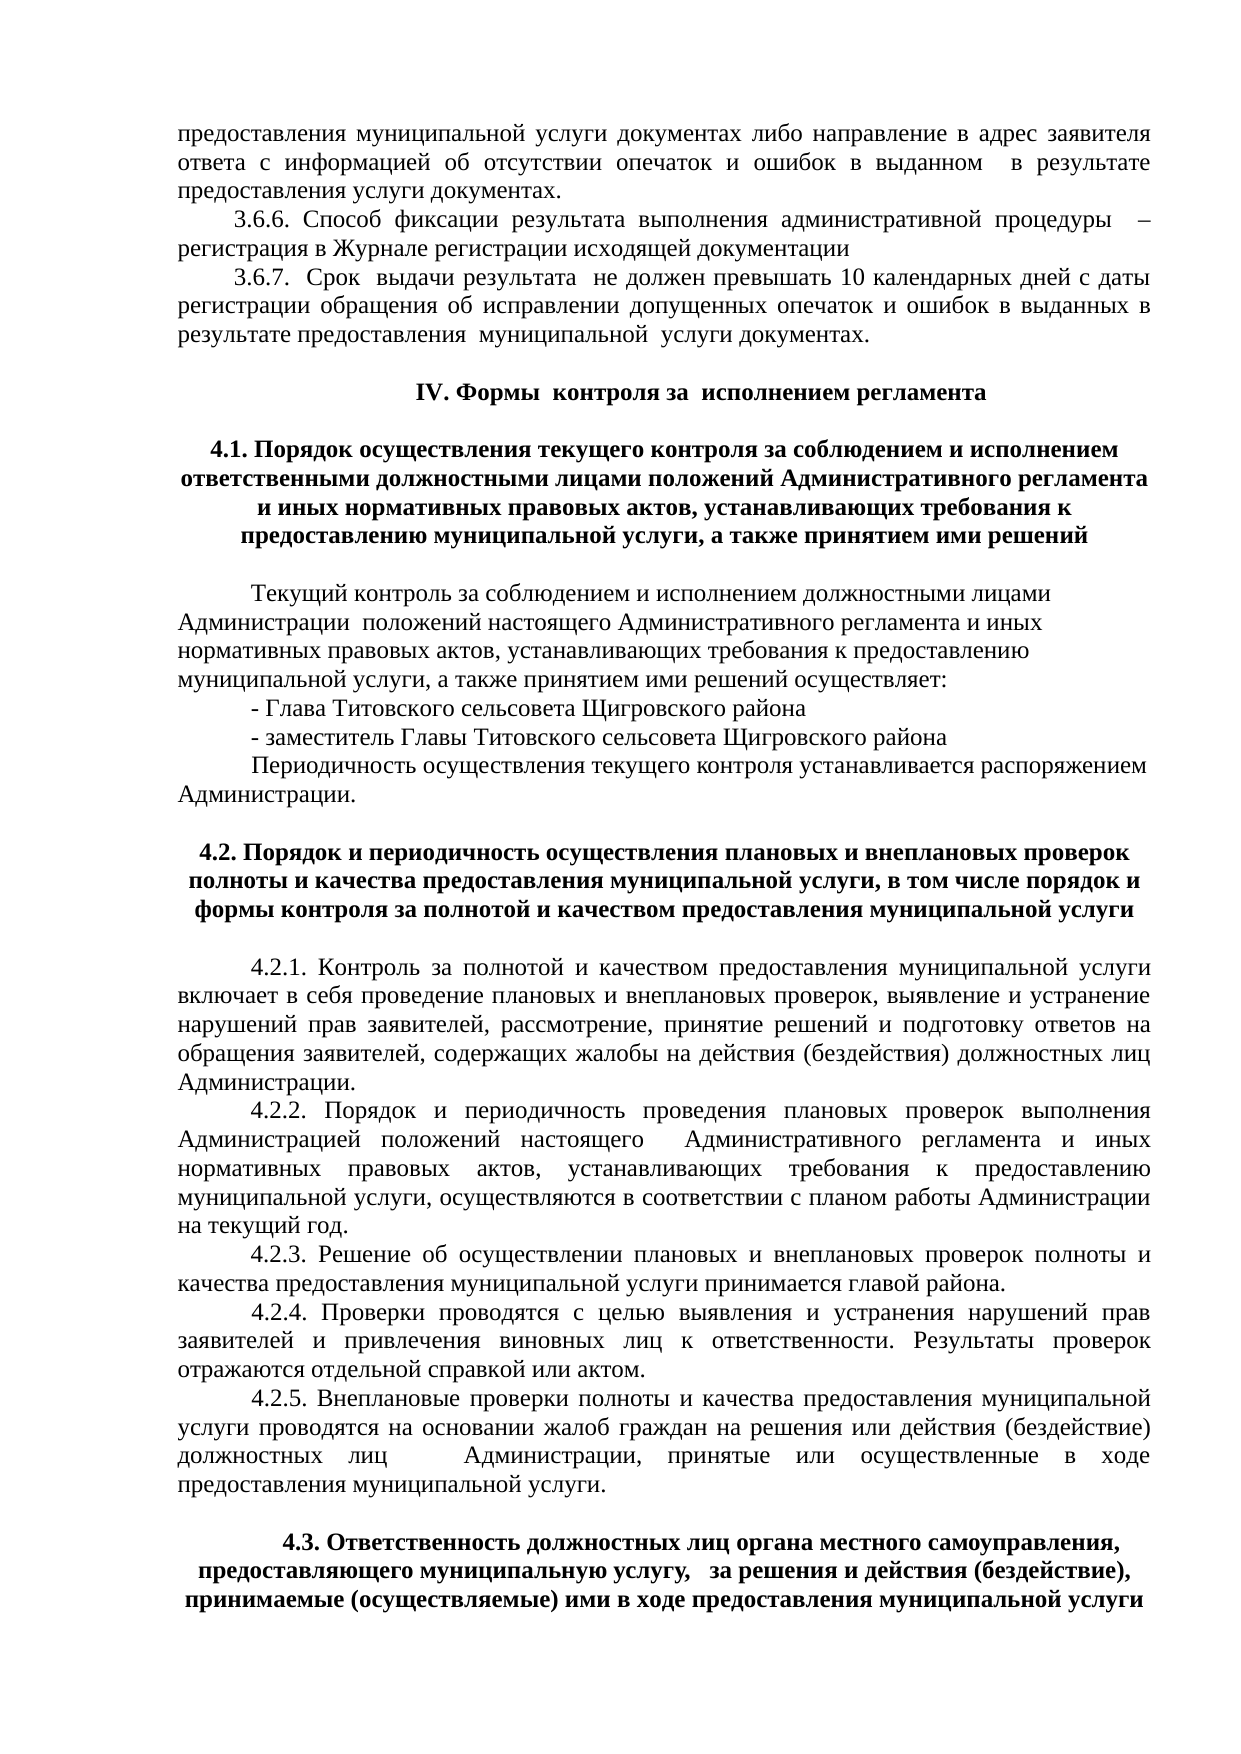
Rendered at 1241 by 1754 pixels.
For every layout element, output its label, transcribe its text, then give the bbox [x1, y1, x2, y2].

text 3.6.7. Срок выдачи результата не должен превышать 10 календарных дней с даты регистрации обращения об исправлении допущенных опечаток и ошибок в выданных в результате предоставления муниципальной услуги документах. [177, 262, 1152, 348]
text 4.3. Ответственность должностных лиц органа местного самоуправления, предоставляющего муниципальную услугу, за решения и действия (бездействие), принимаемые (осуществляемые) ими в ходе предоставления муниципальной услуги [177, 1527, 1152, 1613]
text 4.2.2. Порядок и периодичность проведения плановых проверок выполнения Администрацией положений настоящего Административного регламента и иных нормативных правовых актов, устанавливающих требования к предоставлению муниципальной услуги, осуществляются в соответствии с планом работы Администрации на текущий год. [177, 1096, 1152, 1239]
text Текущий контроль за соблюдением и исполнением должностными лицами Администрации положений настоящего Административного регламента и иных нормативных правовых актов, устанавливающих требования к предоставлению муниципальной услуги, а также принятием ими решений осуществляет: [177, 578, 1152, 693]
text 4.2. Порядок и периодичность осуществления плановых и внеплановых проверок полноты и качества предоставления муниципальной услуги, в том числе порядок и формы контроля за полнотой и качеством предоставления муниципальной услуги [177, 837, 1152, 923]
text 3.6.6. Способ фиксации результата выполнения административной процедуры – регистрация в Журнале регистрации исходящей документации [177, 204, 1152, 262]
text 4.2.4. Проверки проводятся с целью выявления и устранения нарушений прав заявителей и привлечения виновных лиц к ответственности. Результаты проверок отражаются отдельной справкой или актом. [177, 1297, 1152, 1383]
text - заместитель Главы Титовского сельсовета Щигровского района Периодичность осуществления текущего контроля устанавливается распоряжением Администрации. [177, 722, 1152, 808]
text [177, 118, 1152, 204]
text - Глава Титовского сельсовета Щигровского района [177, 693, 1152, 722]
text 4.2.5. Внеплановые проверки полноты и качества предоставления муниципальной услуги проводятся на основании жалоб граждан на решения или действия (бездействие) должностных лиц Администрации, принятые или осуществленные в ходе предоставления муниципальной услуги. [177, 1383, 1152, 1498]
text IV. Формы контроля за исполнением регламента [177, 377, 1152, 406]
text 4.2.3. Решение об осуществлении плановых и внеплановых проверок полноты и качества предоставления муниципальной услуги принимается главой района. [177, 1239, 1152, 1297]
text 4.2.1. Контроль за полнотой и качеством предоставления муниципальной услуги включает в себя проведение плановых и внеплановых проверок, выявление и устранение нарушений прав заявителей, рассмотрение, принятие решений и подготовку ответов на обращения заявителей, содержащих жалобы на действия (бездействия) должностных лиц Администрации. [177, 952, 1152, 1096]
text 4.1. Порядок осуществления текущего контроля за соблюдением и исполнением ответственными должностными лицами положений Административного регламента и иных нормативных правовых актов, устанавливающих требования к предоставлению муниципальной услуги, а также принятием ими решений [177, 434, 1152, 549]
